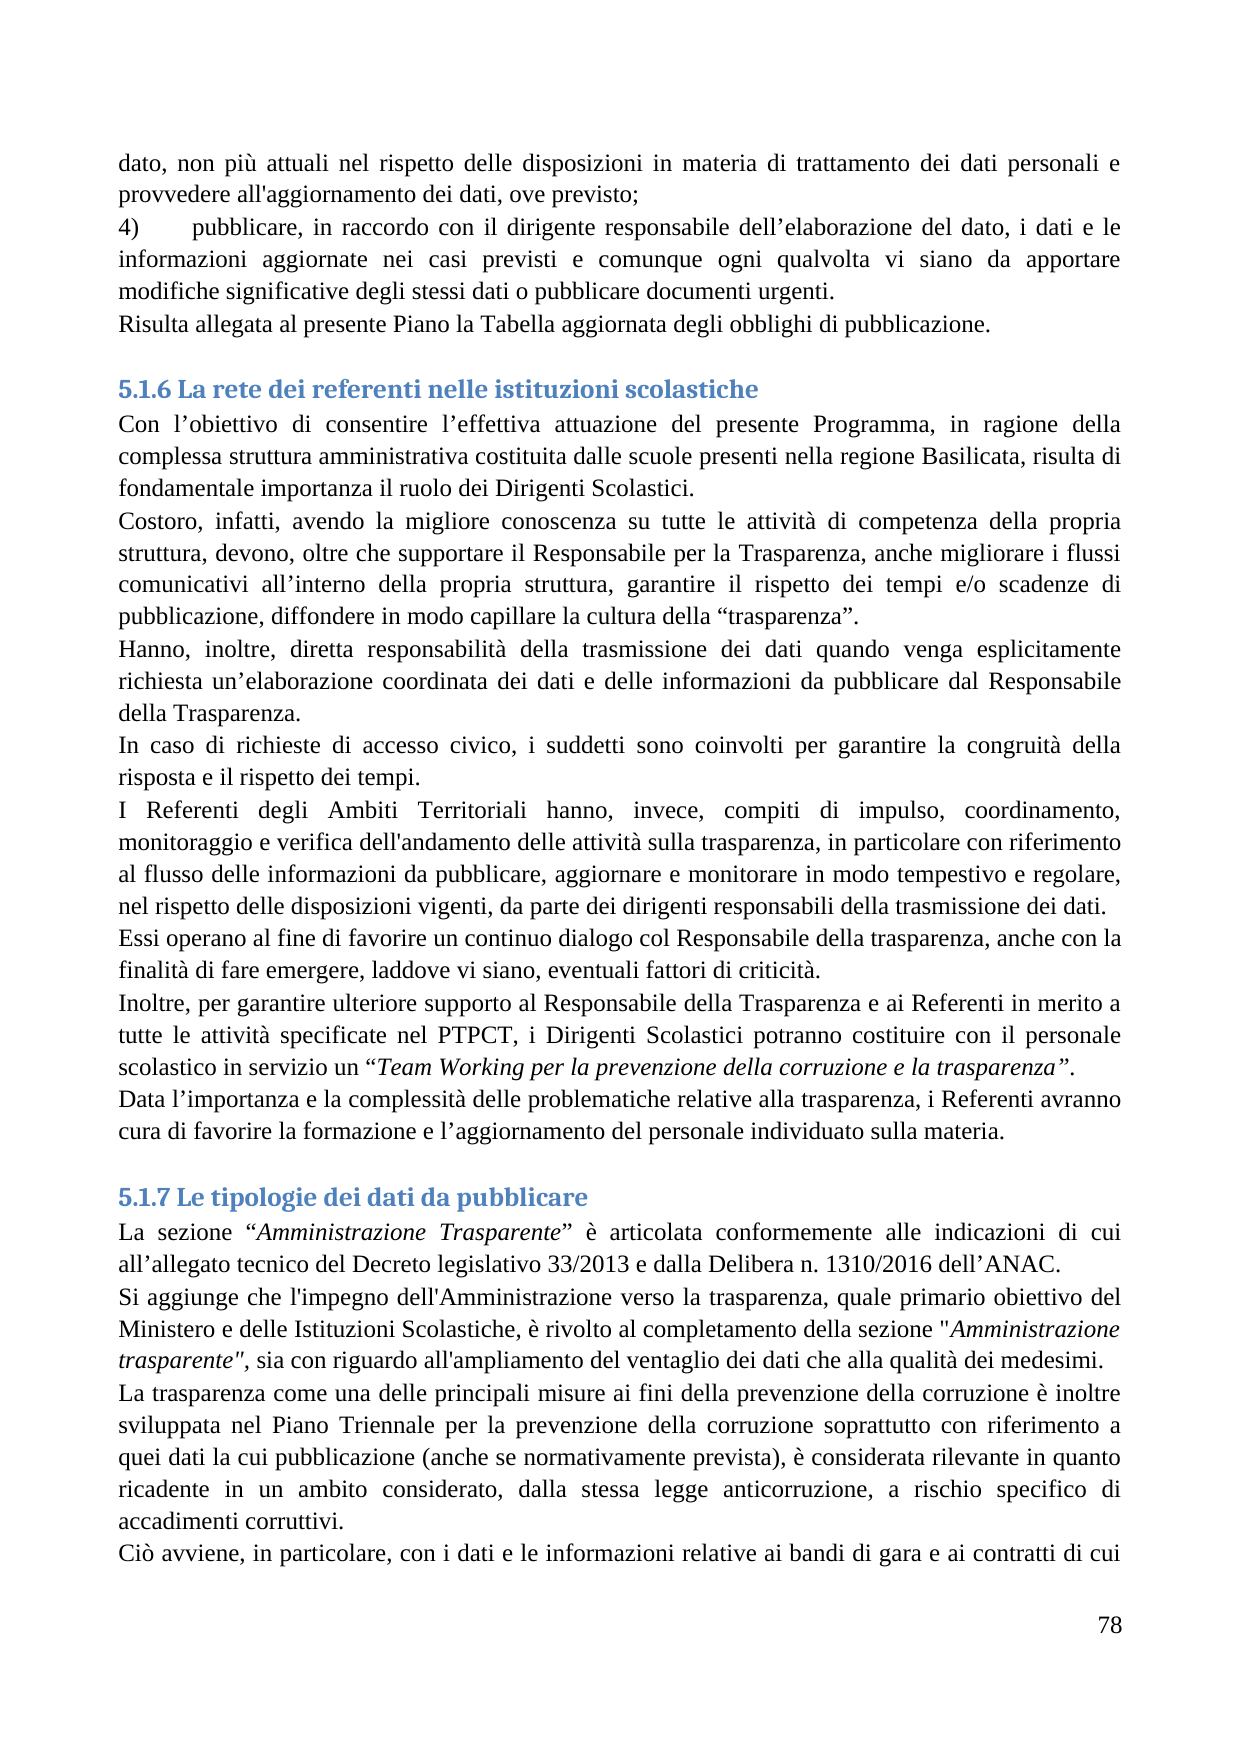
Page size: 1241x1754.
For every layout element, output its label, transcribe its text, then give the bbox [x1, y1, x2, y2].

text Essi operano al fine di favorire un continuo dialogo col Responsabile della trasparenza, anche con la finalità di fare emergere, laddove vi siano, eventuali fattori di criticità. [118, 923, 1122, 984]
text Si aggiunge che l'impegno dell'Amministrazione verso la trasparenza, quale primario obiettivo del Ministero e delle Istituzioni Scolastiche, è rivolto al completamento della sezione "Amministrazione trasparente", sia con riguardo all'ampliamento del ventaglio dei dati che alla qualità dei medesimi. [118, 1282, 1122, 1374]
text Hanno, inoltre, diretta responsabilità della trasmissione dei dati quando venga esplicitamente richiesta un’elaborazione coordinata dei dati e delle informazioni da pubblicare dal Responsabile della Trasparenza. [118, 634, 1122, 727]
text 5.1.7 Le tipologie dei dati da pubblicare [118, 1182, 1122, 1213]
text Inoltre, per garantire ulteriore supporto al Responsabile della Trasparenza e ai Referenti in merito a tutte le attività specificate nel PTPCT, i Dirigenti Scolastici potranno costituire con il personale scolastico in servizio un “Team Working per la prevenzione della corruzione e la trasparenza”. [118, 988, 1122, 1081]
text 4) pubblicare, in raccordo con il dirigente responsabile dell’elaborazione del dato, i dati e le informazioni aggiornate nei casi previsti e comunque ogni qualvolta vi siano da apportare modifiche significative degli stessi dati o pubblicare documenti urgenti. [118, 212, 1122, 305]
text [118, 1538, 1122, 1567]
text In caso di richieste di accesso civico, i suddetti sono coinvolti per garantire la congruità della risposta e il rispetto dei tempi. [118, 731, 1122, 791]
text 5.1.6 La rete dei referenti nelle istituzioni scolastiche [118, 374, 1122, 405]
text La sezione “Amministrazione Trasparente” è articolata conformemente alle indicazioni di cui all’allegato tecnico del Decreto legislativo 33/2013 e dalla Delibera n. 1310/2016 dell’ANAC. [118, 1217, 1122, 1278]
text Data l’importanza e la complessità delle problematiche relative alla trasparenza, i Referenti avranno cura di favorire la formazione e l’aggiornamento del personale individuato sulla materia. [118, 1084, 1122, 1145]
text Con l’obiettivo di consentire l’effettiva attuazione del presente Programma, in ragione della complessa struttura amministrativa costituita dalle scuole presenti nella regione Basilicata, risulta di fondamentale importanza il ruolo dei Dirigenti Scolastici. [118, 409, 1122, 502]
text Costoro, infatti, avendo la migliore conoscenza su tutte le attività di competenza della propria struttura, devono, oltre che supportare il Responsabile per la Trasparenza, anche migliorare i flussi comunicativi all’interno della propria struttura, garantire il rispetto dei tempi e/o scadenze di pubblicazione, diffondere in modo capillare la cultura della “trasparenza”. [118, 506, 1122, 630]
text I Referenti degli Ambiti Territoriali hanno, invece, compiti di impulso, coordinamento, monitoraggio e verifica dell'andamento delle attività sulla trasparenza, in particolare con riferimento al flusso delle informazioni da pubblicare, aggiornare e monitorare in modo tempestivo e regolare, nel rispetto delle disposizioni vigenti, da parte dei dirigenti responsabili della trasmissione dei dati. [118, 795, 1122, 919]
text La trasparenza come una delle principali misure ai fini della prevenzione della corruzione è inoltre sviluppata nel Piano Triennale per la prevenzione della corruzione soprattutto con riferimento a quei dati la cui pubblicazione (anche se normativamente prevista), è considerata rilevante in quanto ricadente in un ambito considerato, dalla stessa legge anticorruzione, a rischio specifico di accadimenti corruttivi. [118, 1378, 1122, 1534]
text Risulta allegata al presente Piano la Tabella aggiornata degli obblighi di pubblicazione. [118, 309, 1122, 337]
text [118, 148, 1122, 208]
